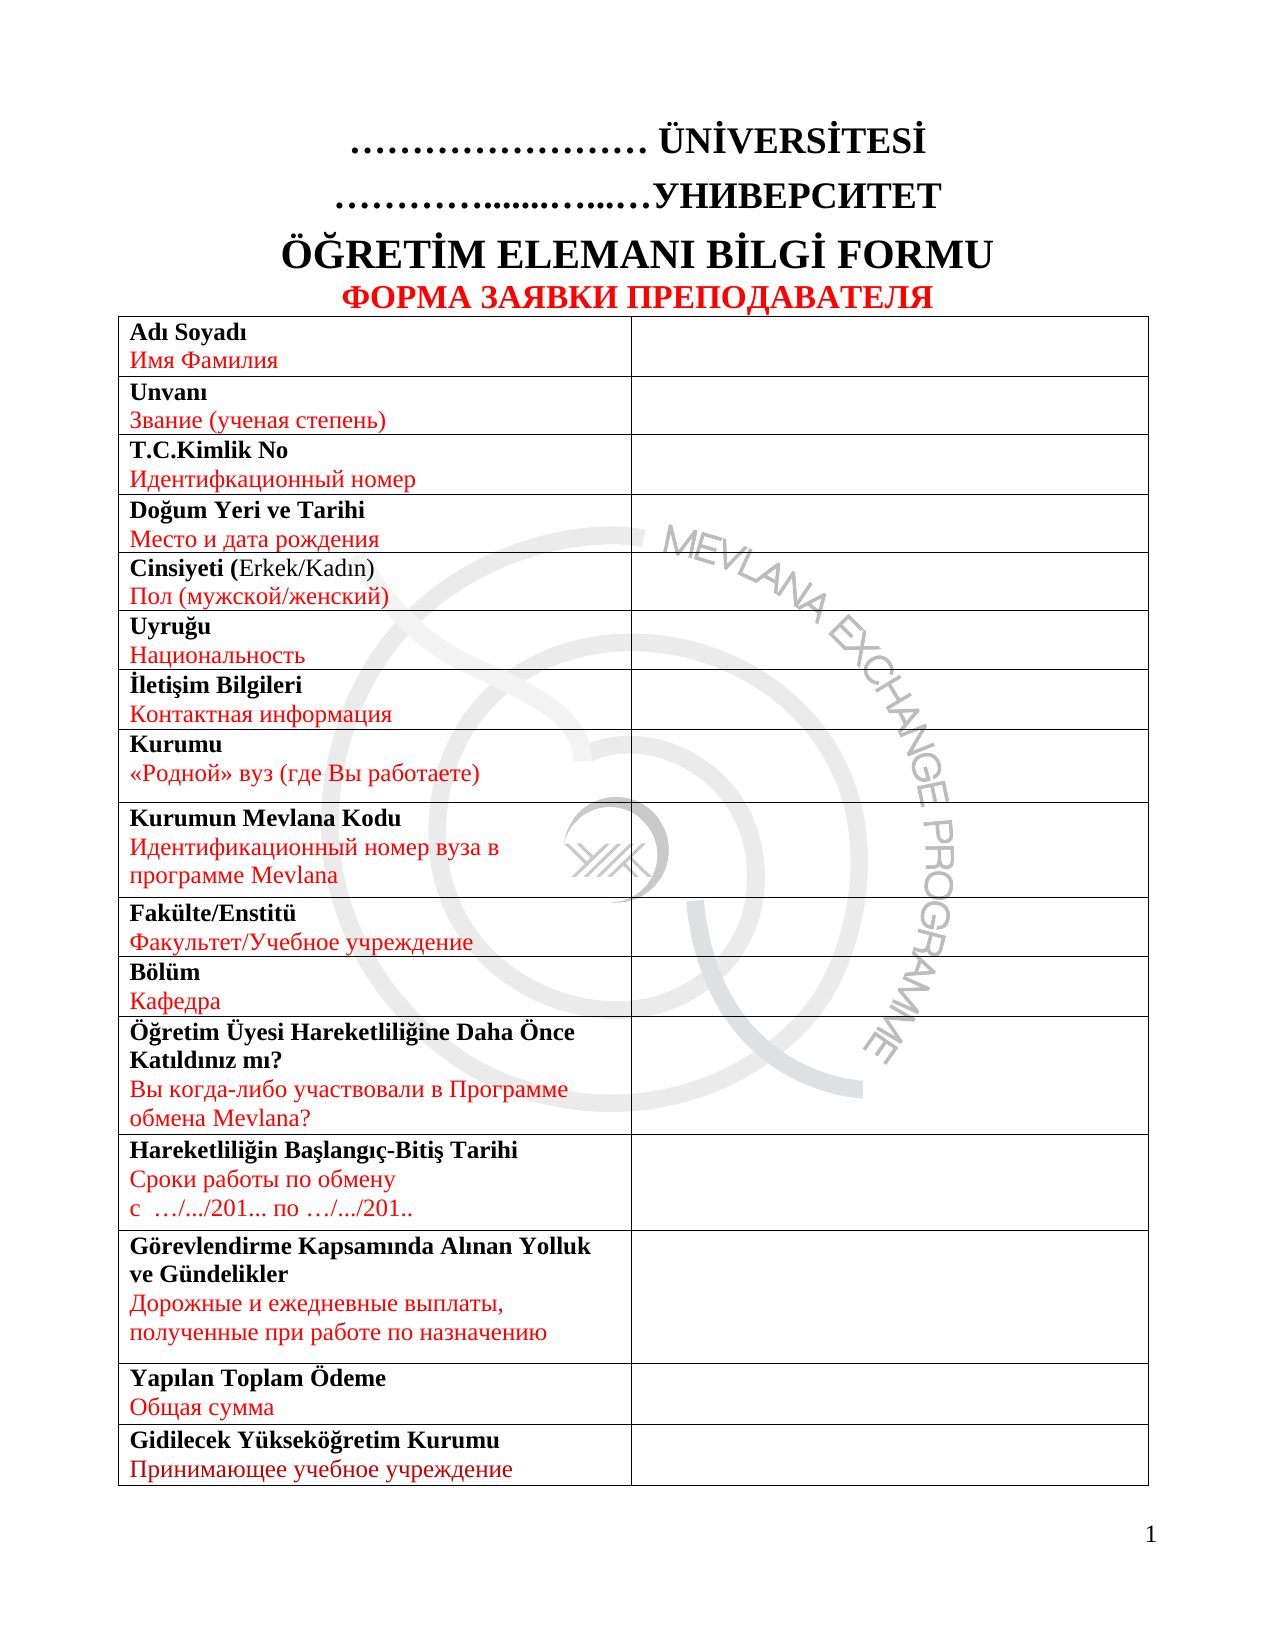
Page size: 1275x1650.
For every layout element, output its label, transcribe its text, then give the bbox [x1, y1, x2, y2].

table_cell [632, 495, 1148, 552]
table_cell Doğum Yeri ve Tarihi Место и дата рождения [119, 495, 631, 552]
table_cell [632, 553, 1148, 610]
table_cell Hareketliliğin Başlangıç-Bitiş Tarihi Сроки работы по обмену с …/.../201... по …/.../201.. [119, 1135, 631, 1230]
table_cell Uyruğu Национальность [119, 611, 631, 669]
table_cell [632, 1425, 1148, 1485]
table_cell [632, 898, 1148, 956]
table_cell Öğretim Üyesi Hareketliliğine Daha Önce Katıldınız mı? Вы когда-либо участвовали в Программе обмена Mevlana? [119, 1017, 631, 1134]
text ФОРМА ЗАЯВКИ ПРЕПОДАВАТЕЛЯ [118, 277, 1157, 316]
table_cell [632, 1135, 1148, 1230]
text …………………… ÜNİVERSİTESİ [118, 118, 1157, 161]
table_cell [632, 803, 1148, 897]
table_cell [632, 1231, 1148, 1362]
table_header [632, 317, 1148, 376]
table_cell [632, 957, 1148, 1016]
text ÖĞRETİM ELEMANI BİLGİ FORMU [118, 229, 1157, 277]
table_cell [632, 670, 1148, 728]
table_header Adı Soyadı Имя Фамилия [119, 317, 631, 376]
table_cell Cinsiyeti (Erkek/Kadın) Пол (мужской/женский) [119, 553, 631, 610]
text ………….......…...…УНИВЕРСИТЕТ [118, 174, 1157, 217]
table_cell T.C.Kimlik No Идентифкационный номер [119, 435, 631, 494]
table_cell İletişim Bilgileri Контактная информация [119, 670, 631, 728]
table_cell Gidilecek Yükseköğretim Kurumu Принимающее учебное учреждение [119, 1425, 631, 1485]
table_cell Görevlendirme Kapsamında Alınan Yolluk ve Gündelikler Дорожные и ежедневные выплаты, полученные при работе по назначению [119, 1231, 631, 1362]
table_cell [632, 377, 1148, 434]
table_cell Bölüm Кафедра [119, 957, 631, 1016]
table_cell [632, 435, 1148, 494]
table_cell Fakülte/Enstitü Факультет/Учебное учреждение [119, 898, 631, 956]
table_cell Unvanı Звание (ученая степень) [119, 377, 631, 434]
table_cell [632, 1364, 1148, 1424]
table_cell Kurumu «Родной» вуз (где Вы работаете) [119, 730, 631, 802]
table_cell [632, 1017, 1148, 1134]
table_cell Kurumun Mevlana Kodu Идентификационный номер вуза в программе Mevlana [119, 803, 631, 897]
table_cell Yapılan Toplam Ödeme Общая сумма [119, 1364, 631, 1424]
table_cell [632, 611, 1148, 669]
table_cell [632, 730, 1148, 802]
